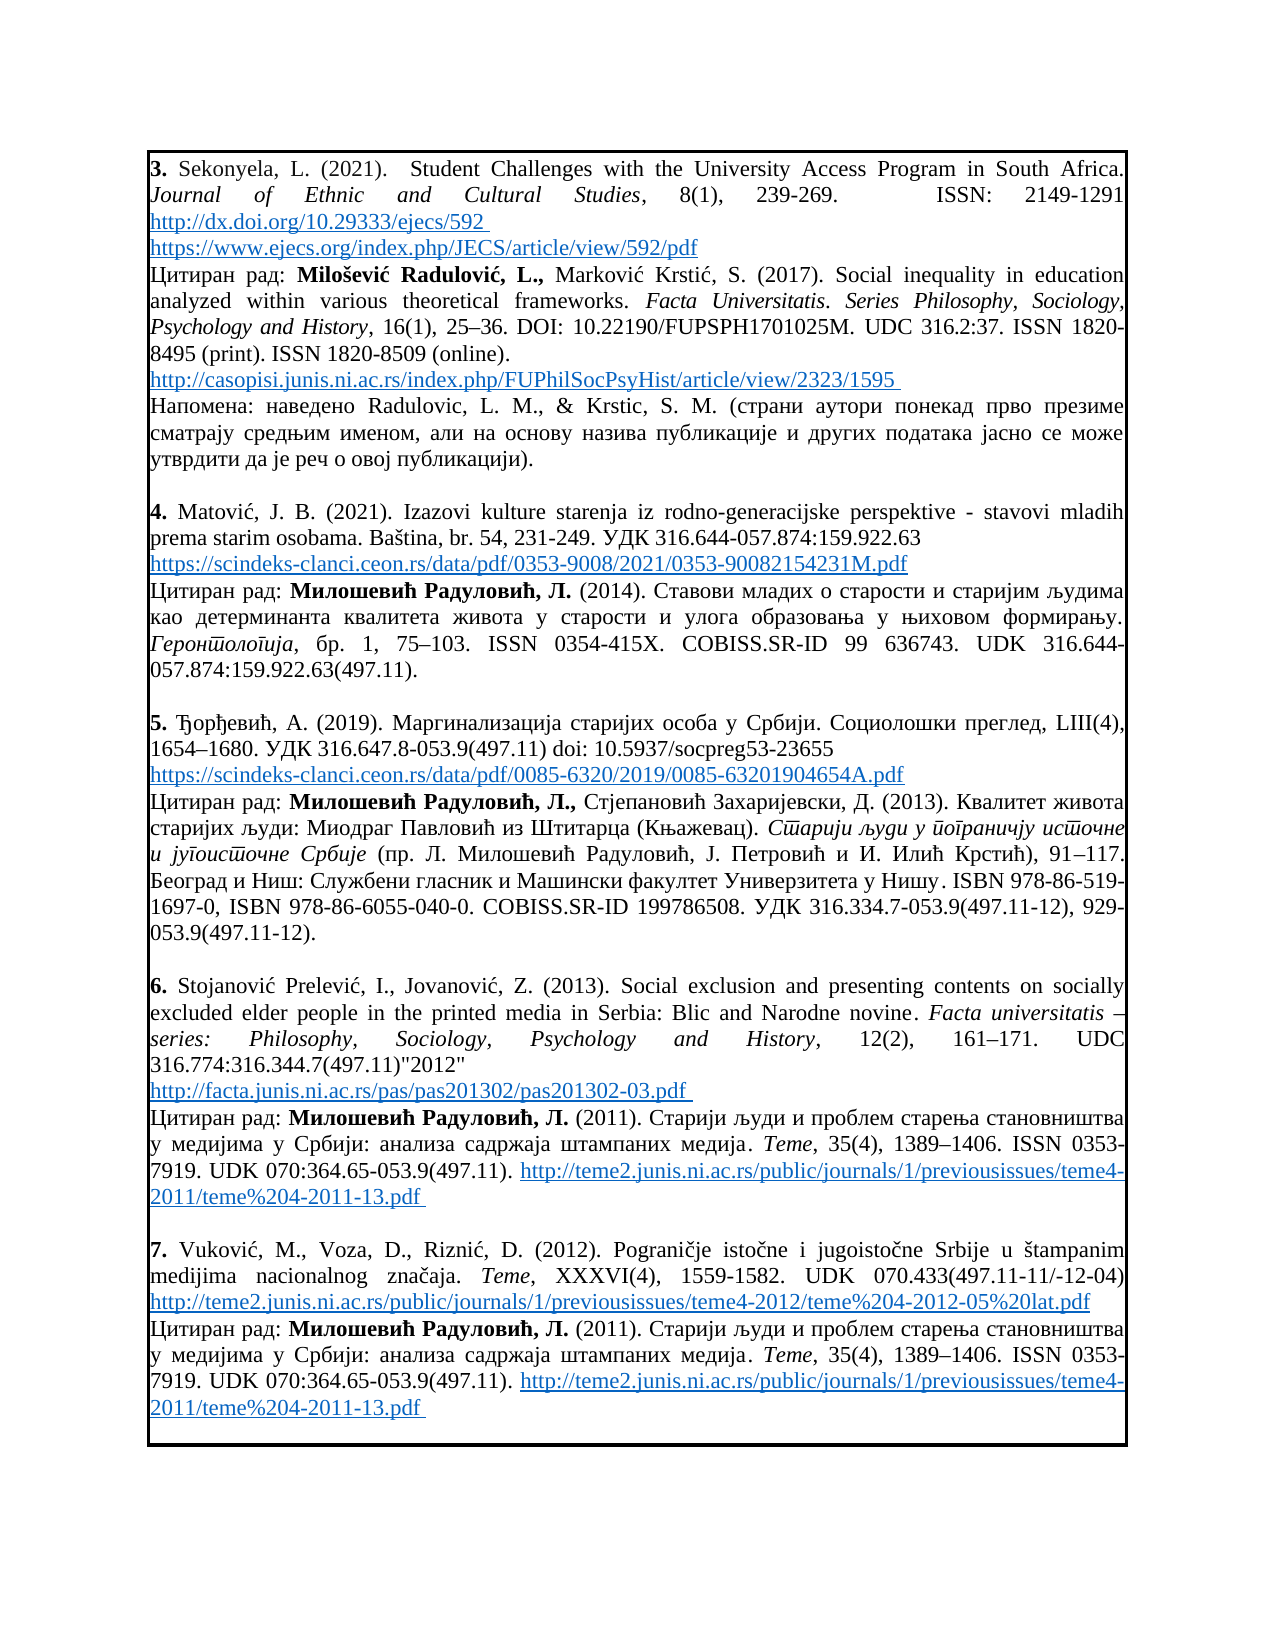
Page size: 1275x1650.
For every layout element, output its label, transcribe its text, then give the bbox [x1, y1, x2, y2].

text Цитиран рад: Милошевић Радуловић, Л. (2014). Ставови младих о старости и старијим људима као детерминанта квалитета живота у старости и улога образовања у њиховом формирању. Геронтологија, бр. 1, 75–103. ISSN 0354-415X. COBISS.SR-ID 99 636743. UDK 316.644-057.874:159.922.63(497.11). [150, 577, 1125, 682]
text Цитиран рад: Милошевић Радуловић, Л. (2011). Старији људи и проблем старења становништва у медијима у Србији: анализа садржаја штампаних медија. Teme, 35(4), 1389–1406. ISSN 0353-7919. UDK 070:364.65-053.9(497.11). http://teme2.junis.ni.ac.rs/public/journals/1/previousissues/teme4-2011/teme%204-2011-13.pdf [150, 1104, 1125, 1209]
text http://facta.junis.ni.ac.rs/pas/pas201302/pas201302-03.pdf [150, 1078, 1125, 1104]
text 6. Stojanović Prelević, I., Jovanović, Z. (2013). Social exclusion and presenting contents on socially excluded elder people in the printed media in Serbia: Blic and Narodne novine. Facta universitatis – series: Philosophy, Sociology, Psychology and History, 12(2), 161–171. UDC 316.774:316.344.7(497.11)"2012" [150, 972, 1125, 1078]
text https://www.ejecs.org/index.php/JECS/article/view/592/pdf [150, 234, 1125, 261]
text 3. Sekonyela, L. (2021). Student Challenges with the University Access Program in South Africa. Journal of Ethnic and Cultural Studies, 8(1), 239-269. ISSN: 2149-1291 http://dx.doi.org/10.29333/ejecs/592 [150, 153, 1125, 234]
text 4. Matović, J. B. (2021). Izazovi kulture starenja iz rodno-generacijske perspektive - stavovi mladih prema starim osobama. Baština, br. 54, 231-249. УДК 316.644-057.874:159.922.63 [602, 524, 1125, 551]
text Цитиран рад: Милошевић Радуловић, Л., Стјепановић Захаријевски, Д. (2013). Квалитет живота старијих људи: Миодраг Павловић из Штитарца (Књажевац). Старији људи у пограничју источне и југоисточне Србије (пр. Л. Милошевић Радуловић, Ј. Петровић и И. Илић Крстић), 91–117. Београд и Ниш: Службени гласник и Машински факултет Универзитета у Нишу. ISBN 978-86-519-1697-0, ISBN 978-86-6055-040-0. COBISS.SR-ID 199786508. УДК 316.334.7-053.9(497.11-12), 929-053.9(497.11-12). [150, 788, 1125, 946]
text http://casopisi.junis.ni.ac.rs/index.php/FUPhilSocPsyHist/article/view/2323/1595 [150, 366, 1125, 392]
text 7. Vuković, M., Voza, D., Riznić, D. (2012). Pograničje istočne i jugoistočne Srbije u štampanim medijima nacionalnog značaja. Teme, XXXVI(4), 1559-1582. UDK 070.433(497.11-11/-12-04) http://teme2.junis.ni.ac.rs/public/journals/1/previousissues/teme4-2012/teme%204-2012-05%20lat.pdf Цитиран рад: Милошевић Радуловић, Л. (2011). Старији људи и проблем старења становништва у медијима у Србији: анализа садржаја штампаних медија. Teme, 35(4), 1389–1406. ISSN 0353-7919. UDK 070:364.65-053.9(497.11). http://teme2.junis.ni.ac.rs/public/journals/1/previousissues/teme4-2011/teme%204-2011-13.pdf [150, 1236, 1125, 1420]
text 5. Ђорђевић, A. (2019). Mаргинализација старијих особа у Србији. Социолошки преглед, LIII(4), 1654–1680. УДК 316.647.8-053.9(497.11) doi: 10.5937/socpreg53-23655 [150, 709, 1125, 761]
text https://scindeks-clanci.ceon.rs/data/pdf/0353-9008/2021/0353-90082154231M.pdf [150, 551, 1125, 577]
text https://scindeks-clanci.ceon.rs/data/pdf/0085-6320/2019/0085-63201904654A.pdf [150, 761, 1125, 788]
